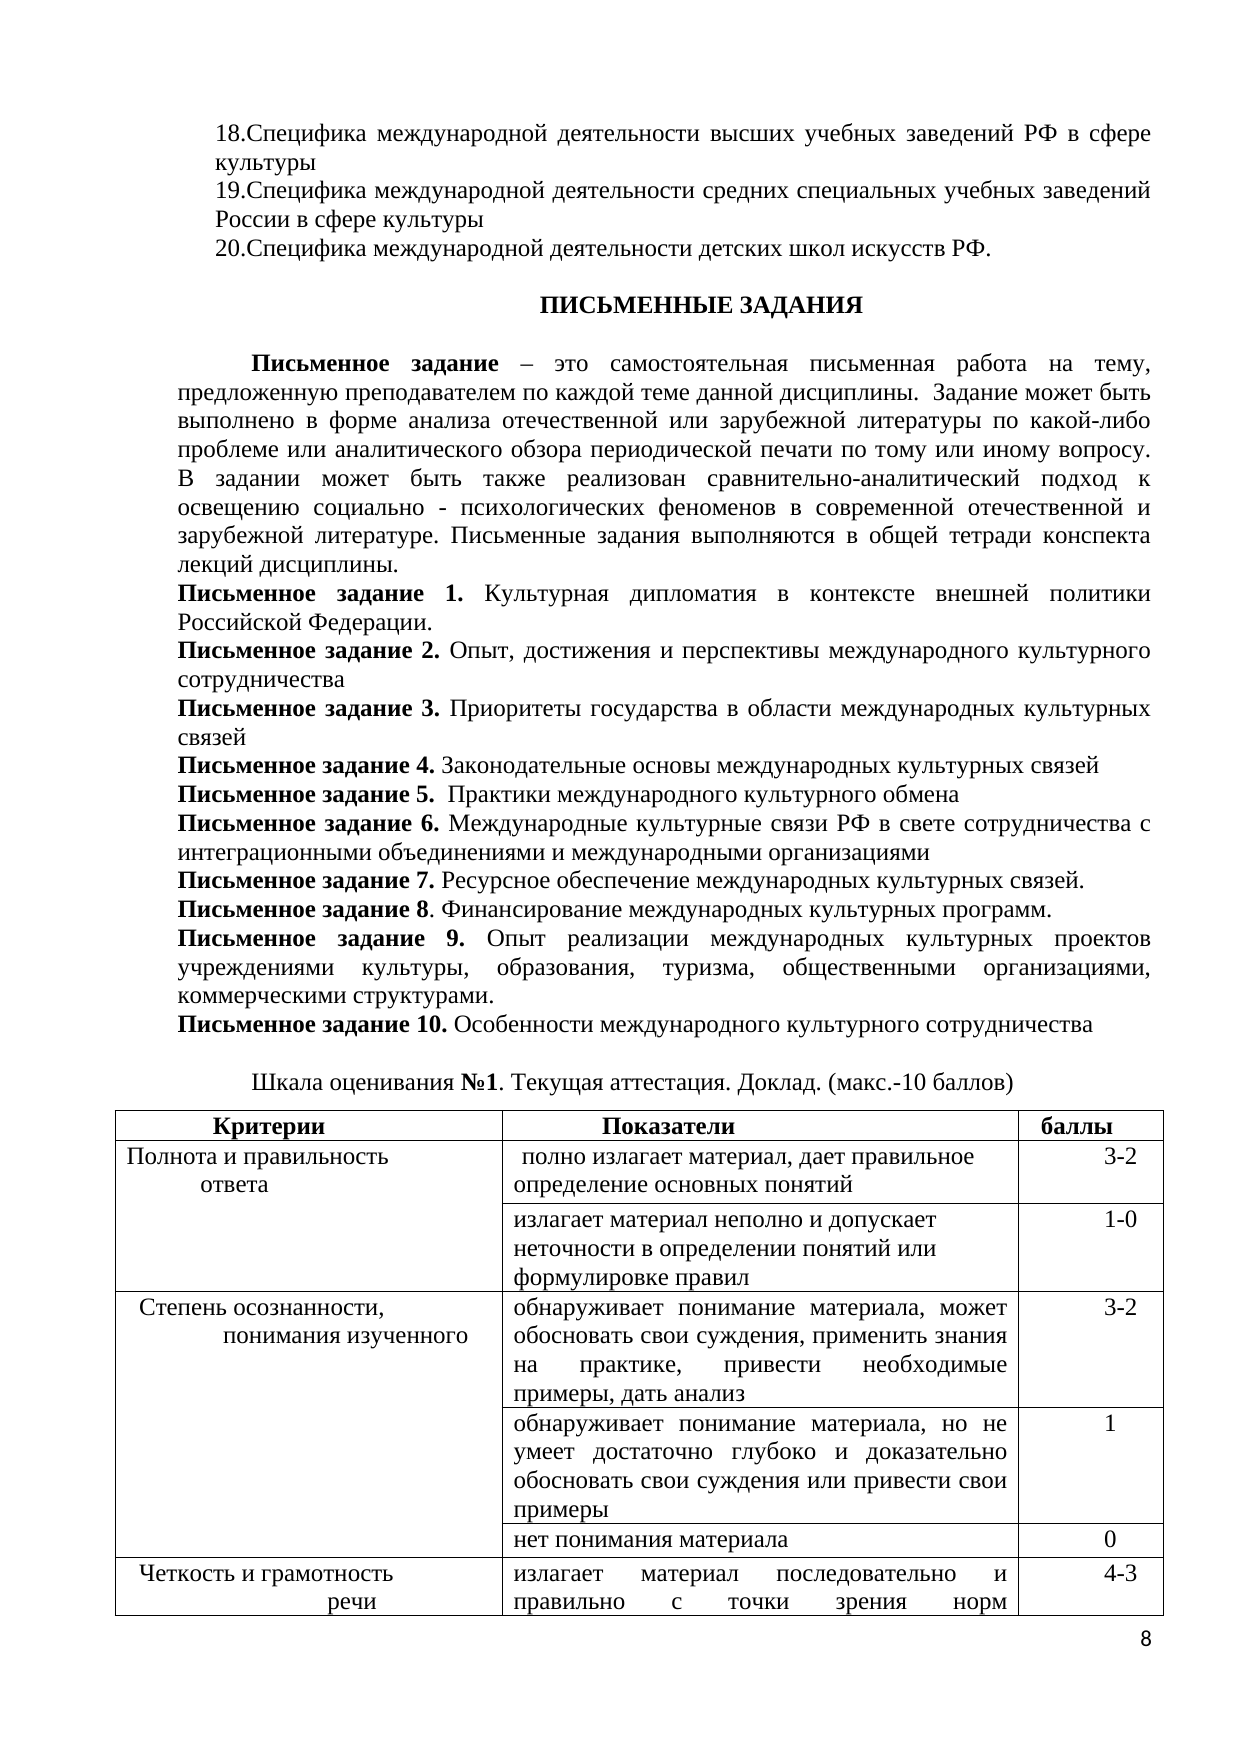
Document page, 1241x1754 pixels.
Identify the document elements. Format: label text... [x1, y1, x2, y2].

table_cell 1-0 [1019, 1204, 1163, 1291]
text Письменное задание 1. Культурная дипломатия в контексте внешней политики Российской Федерации. [177, 578, 1152, 636]
text ПИСЬМЕННЫЕ ЗАДАНИЯ [177, 291, 1152, 319]
text Письменное задание 10. Особенности международного культурного сотрудничества [177, 1009, 1152, 1038]
table_cell полно излагает материал, дает правильное определение основных понятий [503, 1141, 1018, 1203]
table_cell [116, 1558, 502, 1615]
text Письменное задание 8. Финансирование международных культурных программ. [177, 894, 1152, 923]
text Письменное задание 7. Ресурсное обеспечение международных культурных связей. [177, 866, 1152, 894]
text Письменное задание 6. Международные культурные связи РФ в свете сотрудничества с интеграционными объединениями и международными организациями [177, 808, 1152, 866]
table_header Показатели [503, 1111, 1018, 1140]
table_cell излагает материал неполно и допускает неточности в определении понятий или формулировке правил [503, 1204, 1018, 1291]
text 20.Специфика международной деятельности детских школ искусств РФ. [215, 233, 1152, 262]
table_cell 3-2 [1019, 1141, 1163, 1203]
table_cell 0 [1019, 1524, 1163, 1557]
text Письменное задание 9. Опыт реализации международных культурных проектов учреждениями культуры, образования, туризма, общественными организациями, коммерческими структурами. [177, 923, 1152, 1009]
table_header баллы [1019, 1111, 1163, 1140]
text Письменное задание 2. Опыт, достижения и перспективы международного культурного сотрудничества [177, 636, 1152, 693]
text Письменное задание 3. Приоритеты государства в области международных культурных связей [177, 693, 1152, 751]
table_cell обнаруживает понимание материала, но не умеет достаточно глубоко и доказательно обосновать свои суждения или привести свои примеры [503, 1408, 1018, 1523]
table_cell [503, 1558, 1018, 1615]
table_cell Полнота и правильность ответа [116, 1141, 502, 1291]
text Шкала оценивания №1. Текущая аттестация. Доклад. (макс.-10 баллов) [177, 1067, 1152, 1096]
table_cell 4-3 [1019, 1558, 1163, 1615]
table_cell 3-2 [1019, 1292, 1163, 1407]
text 19.Специфика международной деятельности средних специальных учебных заведений России в сфере культуры [215, 176, 1152, 233]
text Письменное задание – это самостоятельная письменная работа на тему, предложенную преподавателем по каждой теме данной дисциплины. Задание может быть выполнено в форме анализа отечественной или зарубежной литературы по какой-либо проблеме или аналитического обзора периодической печати по тому или иному вопросу. В задании может быть также реализован сравнительно-аналитический подход к освещению социально - психологических феноменов в современной отечественной и зарубежной литературе. Письменные задания выполняются в общей тетради конспекта лекций дисциплины. [177, 348, 1152, 578]
text Письменное задание 5. Практики международного культурного обмена [177, 779, 1152, 808]
table_cell обнаруживает понимание материала, может обосновать свои суждения, применить знания на практике, привести необходимые примеры, дать анализ [503, 1292, 1018, 1407]
text 18.Специфика международной деятельности высших учебных заведений РФ в сфере культуры [215, 118, 1152, 176]
table_cell 1 [1019, 1408, 1163, 1523]
table_header Критерии [116, 1111, 502, 1140]
table_cell Степень осознанности, понимания изученного [116, 1292, 502, 1557]
text Письменное задание 4. Законодательные основы международных культурных связей [177, 751, 1152, 779]
table_cell нет понимания материала [503, 1524, 1018, 1557]
